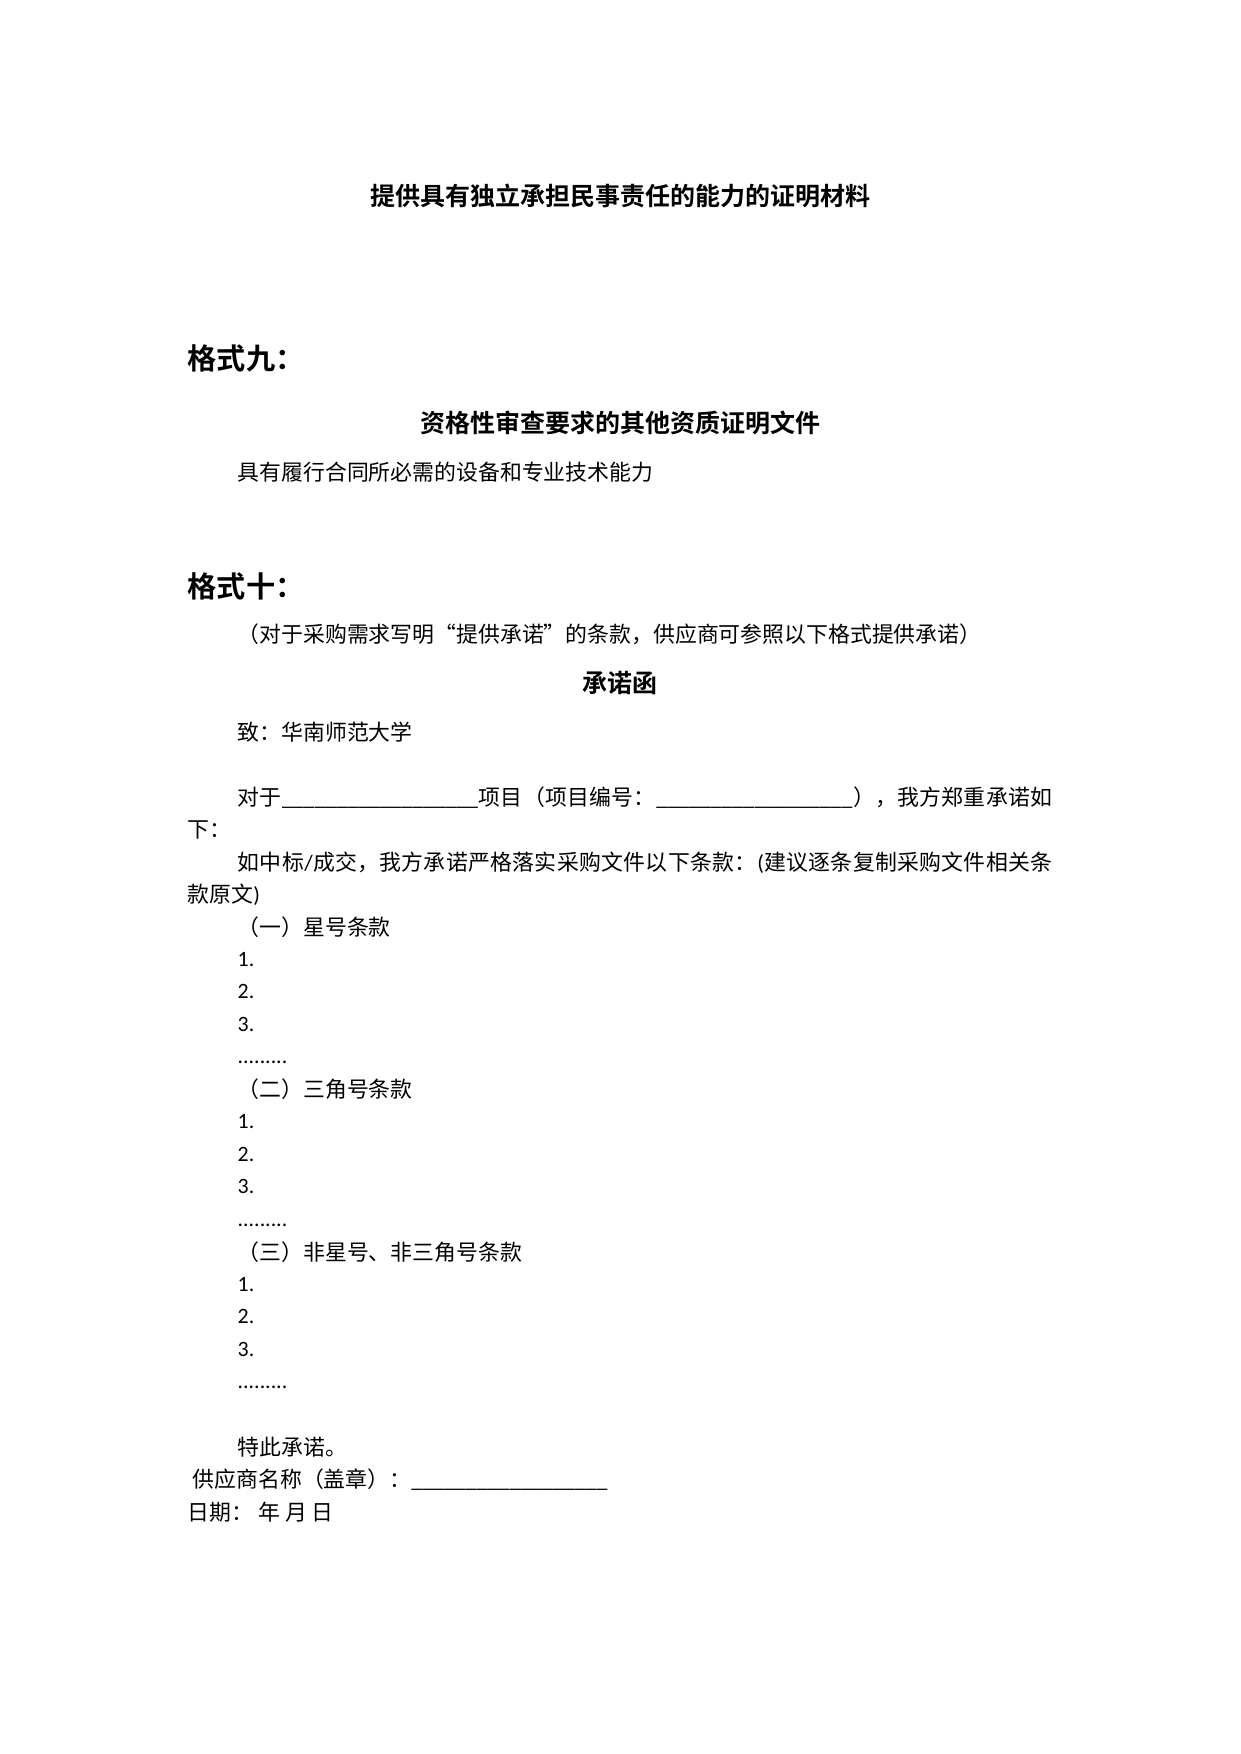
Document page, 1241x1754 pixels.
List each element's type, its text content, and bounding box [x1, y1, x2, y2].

text 格式九： [187, 324, 1053, 389]
text 2. [187, 1299, 1053, 1332]
text ......... [187, 1039, 1053, 1072]
text （对于采购需求写明“提供承诺”的条款，供应商可参照以下格式提供承诺） [187, 617, 1053, 649]
text 3. [187, 1169, 1053, 1202]
text 2. [187, 974, 1053, 1007]
text 承诺函 [187, 649, 1053, 714]
text 1. [187, 1267, 1053, 1299]
text 致：华南师范大学 [187, 714, 1053, 779]
text 具有履行合同所必需的设备和专业技术能力 [187, 454, 1053, 487]
text 1. [187, 942, 1053, 974]
text 对于__________________项目（项目编号：__________________），我方郑重承诺如下： [187, 779, 1053, 844]
text 2. [187, 1137, 1053, 1169]
text 日期： 年 月 日 [187, 1494, 1053, 1527]
text 提供具有独立承担民事责任的能力的证明材料 [187, 162, 1053, 227]
text 资格性审查要求的其他资质证明文件 [187, 389, 1053, 454]
text 特此承诺。 [187, 1429, 1053, 1462]
text （三）非星号、非三角号条款 [187, 1234, 1053, 1267]
text ......... [187, 1202, 1053, 1234]
text 3. [187, 1007, 1053, 1039]
text ......... [187, 1364, 1053, 1429]
text 3. [187, 1332, 1053, 1364]
text 1. [187, 1104, 1053, 1137]
text 如中标/成交，我方承诺严格落实采购文件以下条款：(建议逐条复制采购文件相关条款原文) [187, 844, 1053, 909]
text （二）三角号条款 [187, 1072, 1053, 1104]
text 供应商名称（盖章）：__________________ [187, 1462, 1053, 1494]
text 格式十： [187, 552, 1053, 617]
text （一）星号条款 [187, 909, 1053, 942]
